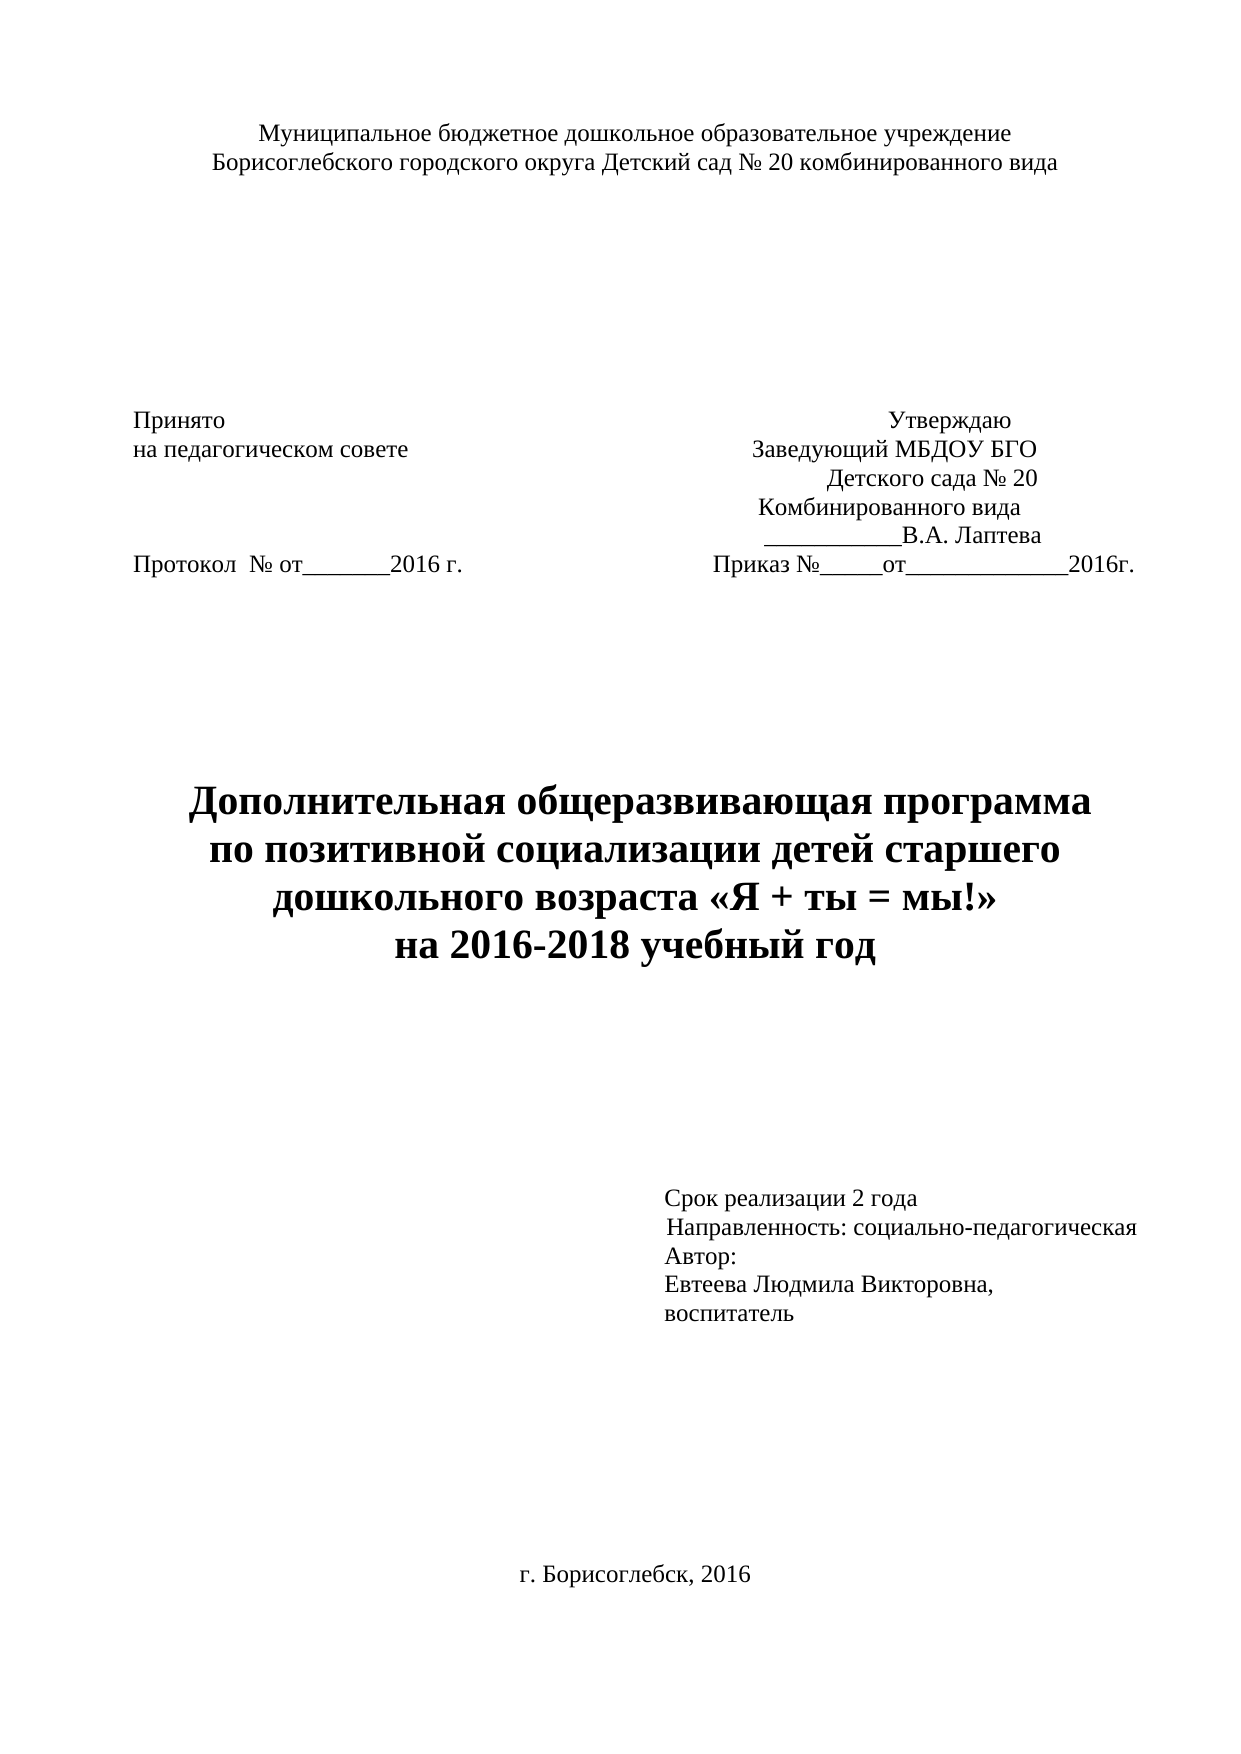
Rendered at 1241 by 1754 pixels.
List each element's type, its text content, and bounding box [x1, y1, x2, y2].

text Направленность: социально-педагогическая [133, 1212, 1137, 1241]
text Евтеева Людмила Викторовна, [133, 1269, 1137, 1298]
text Муниципальное бюджетное дошкольное образовательное учреждение [133, 118, 1137, 147]
text Срок реализации 2 года [133, 1183, 1137, 1212]
text Дополнительная общеразвивающая программа [133, 728, 1137, 824]
text Протокол № от_______2016 г. Приказ №_____от_____________2016г. [133, 549, 1137, 578]
text Детского сада № 20 [133, 463, 1137, 492]
text Принято Утверждаю [133, 406, 1137, 434]
text Комбинированного вида [133, 492, 1137, 521]
text воспитатель [133, 1298, 1137, 1327]
text на 2016-2018 учебный год [133, 919, 1137, 967]
text на педагогическом совете Заведующий МБДОУ БГО [133, 434, 1137, 463]
text Автор: [133, 1241, 1137, 1269]
text Борисоглебского городского округа Детский сад № 20 комбинированного вида [133, 147, 1137, 176]
text по позитивной социализации детей старшего дошкольного возраста «Я + ты = мы!» [133, 824, 1137, 919]
text ___________В.А. Лаптева [133, 521, 1137, 549]
text г. Борисоглебск, 2016 [133, 1555, 1137, 1588]
